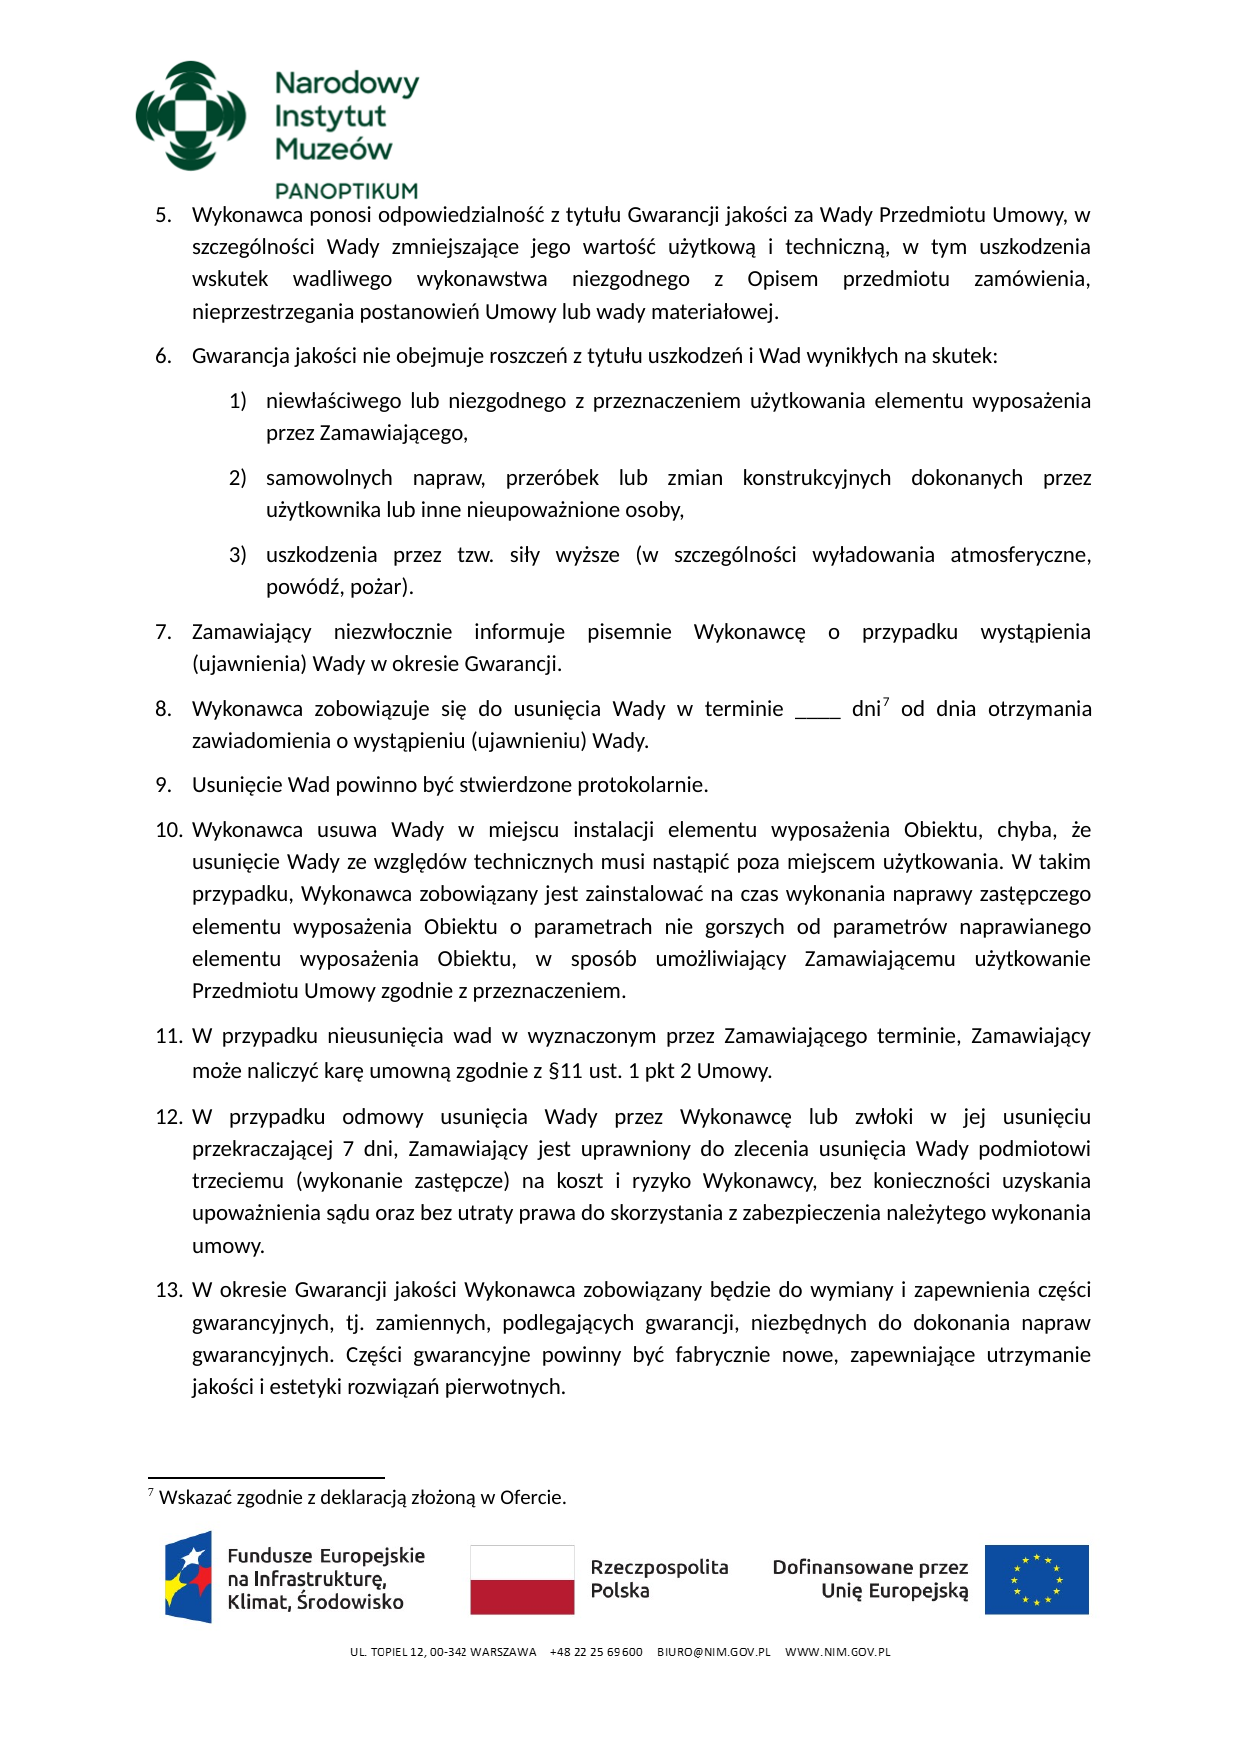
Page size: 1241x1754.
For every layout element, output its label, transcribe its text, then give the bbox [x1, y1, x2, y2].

list Gwarancja jakości nie obejmuje roszczeń z tytułu uszkodzeń i Wad wynikłych na skutek: [155, 341, 1093, 369]
list niewłaściwego lub niezgodnego z przeznaczeniem użytkowania elementu wyposażenia przez Zamawiającego, [228, 386, 1093, 446]
list uszkodzenia przez tzw. siły wyższe (w szczególności wyładowania atmosferyczne, powódź, pożar). [228, 540, 1093, 600]
list Wykonawca ponosi odpowiedzialność z tytułu Gwarancji jakości za Wady Przedmiotu Umowy, w szczególności Wady zmniejszające jego wartość użytkową i techniczną, w tym uszkodzenia wskutek wadliwego wykonawstwa niezgodnego z Opisem przedmiotu zamówienia, nieprzestrzegania postanowień Umowy lub wady materiałowej. [155, 200, 1093, 325]
picture [132, 59, 423, 201]
list Zamawiający niezwłocznie informuje pisemnie Wykonawcę o przypadku wystąpienia (ujawnienia) Wady w okresie Gwarancji. [155, 617, 1093, 677]
list W przypadku nieusunięcia wad w wyznaczonym przez Zamawiającego terminie, Zamawiający może naliczyć karę umowną zgodnie z §11 ust. 1 pkt 2 Umowy. [155, 1021, 1093, 1085]
list samowolnych napraw, przeróbek lub zmian konstrukcyjnych dokonanych przez użytkownika lub inne nieupoważnione osoby, [228, 463, 1093, 523]
list W okresie Gwarancji jakości Wykonawca zobowiązany będzie do wymiany i zapewnienia części gwarancyjnych, tj. zamiennych, podlegających gwarancji, niezbędnych do dokonania napraw gwarancyjnych. Części gwarancyjne powinny być fabrycznie nowe, zapewniające utrzymanie jakości i estetyki rozwiązań pierwotnych. [155, 1275, 1093, 1400]
list Usunięcie Wad powinno być stwierdzone protokolarnie. [155, 771, 1093, 798]
picture [147, 1509, 1106, 1672]
list W przypadku odmowy usunięcia Wady przez Wykonawcę lub zwłoki w jej usunięciu przekraczającej 7 dni, Zamawiający jest uprawniony do zlecenia usunięcia Wady podmiotowi trzeciemu (wykonanie zastępcze) na koszt i ryzyko Wykonawcy, bez konieczności uzyskania upoważnienia sądu oraz bez utraty prawa do skorzystania z zabezpieczenia należytego wykonania umowy. [155, 1102, 1093, 1259]
list Wykonawca zobowiązuje się do usunięcia Wady w terminie ____ dni od dnia otrzymania zawiadomienia o wystąpieniu (ujawnieniu) Wady. [155, 694, 1093, 754]
list Wykonawca usuwa Wady w miejscu instalacji elementu wyposażenia Obiektu, chyba, że usunięcie Wady ze względów technicznych musi nastąpić poza miejscem użytkowania. W takim przypadku, Wykonawca zobowiązany jest zainstalować na czas wykonania naprawy zastępczego elementu wyposażenia Obiektu o parametrach nie gorszych od parametrów naprawianego elementu wyposażenia Obiektu, w sposób umożliwiający Zamawiającemu użytkowanie Przedmiotu Umowy zgodnie z przeznaczeniem. [155, 815, 1093, 1004]
